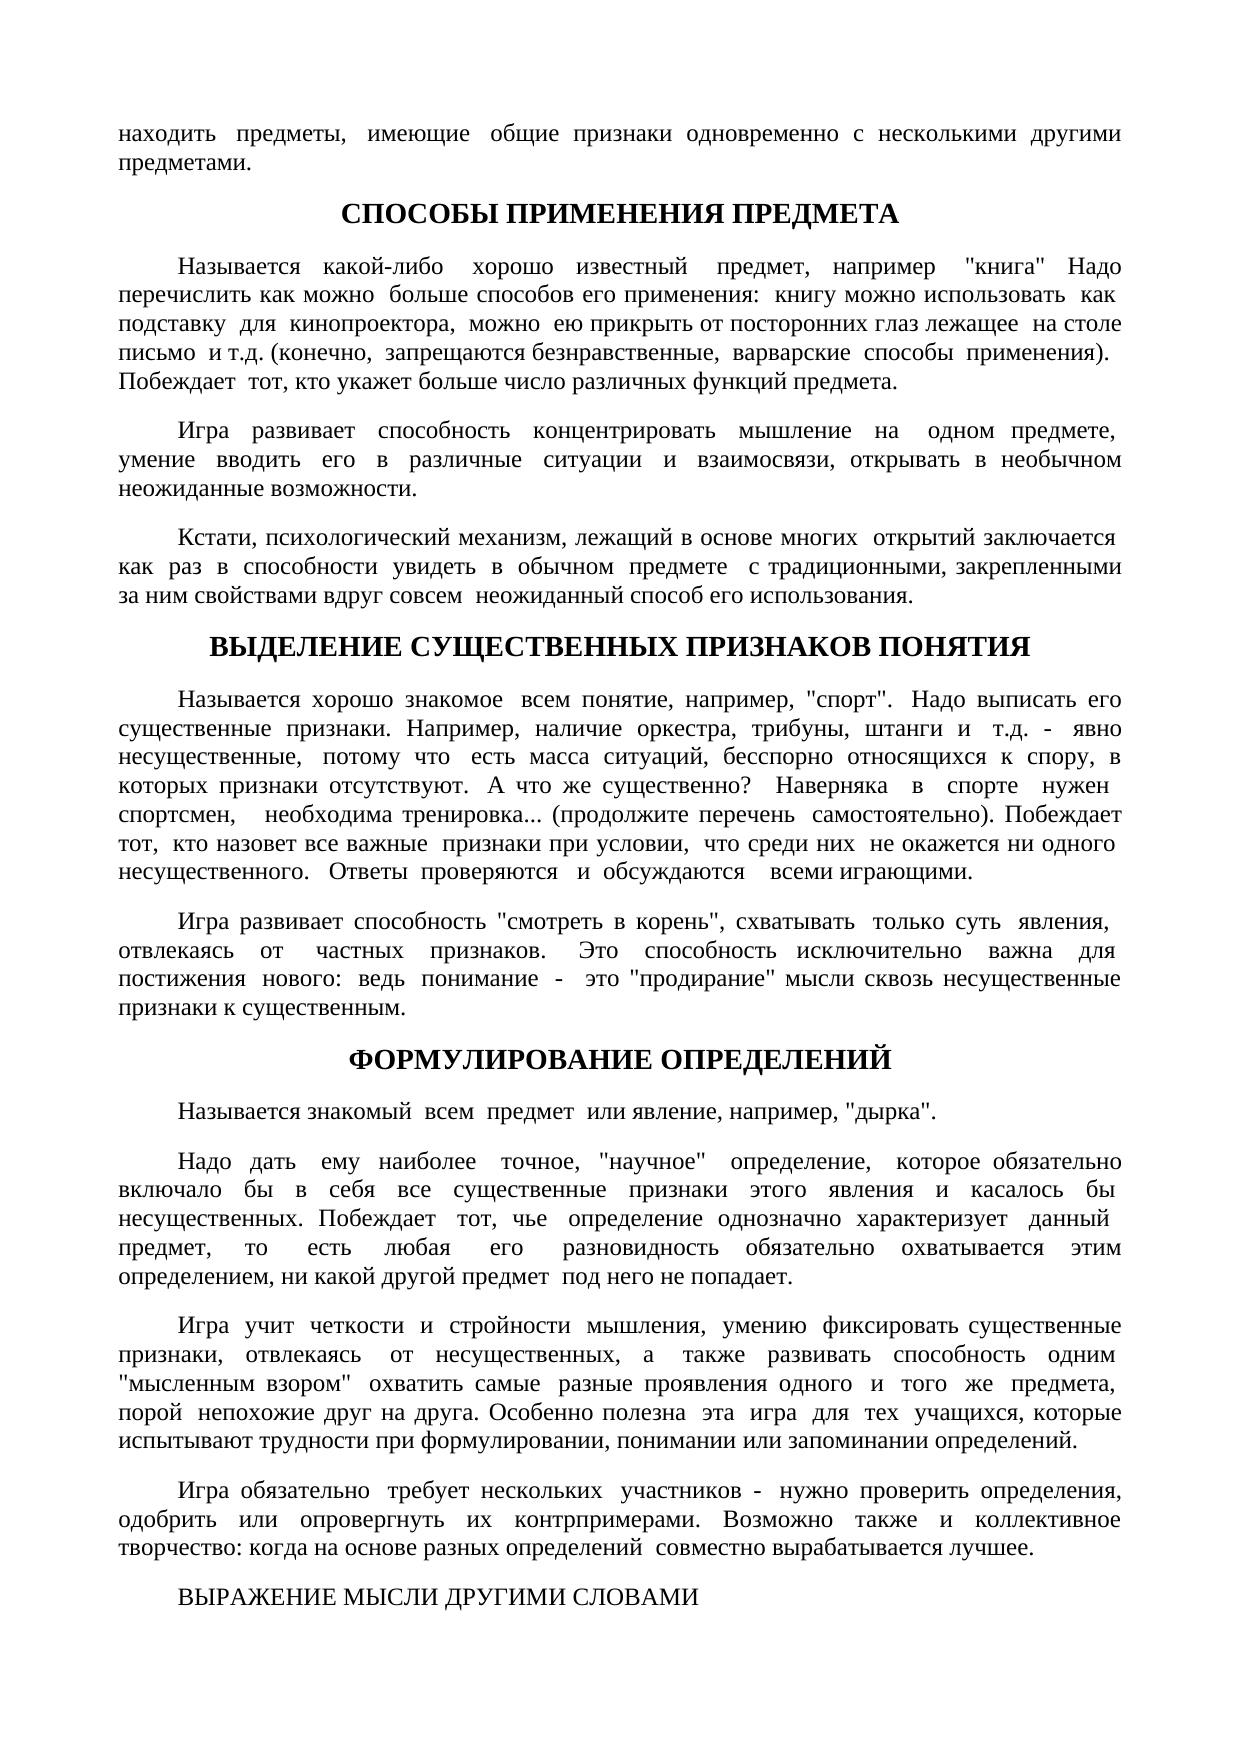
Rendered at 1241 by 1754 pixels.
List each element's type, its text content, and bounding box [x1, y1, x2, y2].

text Игра обязательно требует нескольких участников - нужно проверить определения, одобрить или опровергнуть их контрпримерами. Возможно также и коллективное творчество: когда на основе разных определений совместно вырабатывается лучшее. [118, 1475, 1122, 1561]
text ФОРМУЛИРОВАНИЕ ОПРЕДЕЛЕНИЙ [118, 1042, 1122, 1075]
text СПОСОБЫ ПРИМЕНЕНИЯ ПРЕДМЕТА [118, 196, 1122, 230]
text Игра развивает способность концентрировать мышление на одном предмете, умение вводить его в различные ситуации и взаимосвязи, открывать в необычном неожиданные возможности. [118, 415, 1122, 502]
text Надо дать ему наиболее точное, "научное" определение, которое обязательно включало бы в себя все существенные признаки этого явления и касалось бы несущественных. Побеждает тот, чье определение однозначно характеризует данный предмет, то есть любая его разновидность обязательно охватывается этим определением, ни какой другой предмет под него не попадает. [118, 1146, 1122, 1289]
text ВЫРАЖЕНИЕ МЫСЛИ ДРУГИМИ СЛОВАМИ [118, 1582, 1122, 1611]
text Называется знакомый всем предмет или явление, например, "дырка". [118, 1096, 1122, 1125]
text Называется какой-либо хорошо известный предмет, например "книга" Надо перечислить как можно больше способов его применения: книгу можно использовать как подставку для кинопроектора, можно ею прикрыть от посторонних глаз лежащее на столе письмо и т.д. (конечно, запрещаются безнравственные, варварские способы применения). Побеждает тот, кто укажет больше число различных функций предмета. [118, 251, 1122, 394]
text ВЫДЕЛЕНИЕ СУЩЕСТВЕННЫХ ПРИЗНАКОВ ПОНЯТИЯ [118, 629, 1122, 663]
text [118, 118, 1122, 176]
text Кстати, психологический механизм, лежащий в основе многих открытий заключается как раз в способности увидеть в обычном предмете с традиционными, закрепленными за ним свойствами вдруг совсем неожиданный способ его использования. [118, 522, 1122, 609]
text Игра развивает способность "смотреть в корень", схватывать только суть явления, отвлекаясь от частных признаков. Это способность исключительно важна для постижения нового: ведь понимание - это "продирание" мысли сквозь несущественные признаки к существенным. [118, 906, 1122, 1021]
text Игра учит четкости и стройности мышления, умению фиксировать существенные признаки, отвлекаясь от несущественных, а также развивать способность одним "мысленным взором" охватить самые разные проявления одного и того же предмета, порой непохожие друг на друга. Особенно полезна эта игра для тех учащихся, которые испытывают трудности при формулировании, понимании или запоминании определений. [118, 1310, 1122, 1454]
text Называется хорошо знакомое всем понятие, например, "спорт". Надо выписать его существенные признаки. Например, наличие оркестра, трибуны, штанги и т.д. - явно несущественные, потому что есть масса ситуаций, бесспорно относящихся к спору, в которых признаки отсутствуют. А что же существенно? Наверняка в спорте нужен спортсмен, необходима тренировка... (продолжите перечень самостоятельно). Побеждает тот, кто назовет все важные признаки при условии, что среди них не окажется ни одного несущественного. Ответы проверяются и обсуждаются всеми играющими. [118, 684, 1122, 885]
